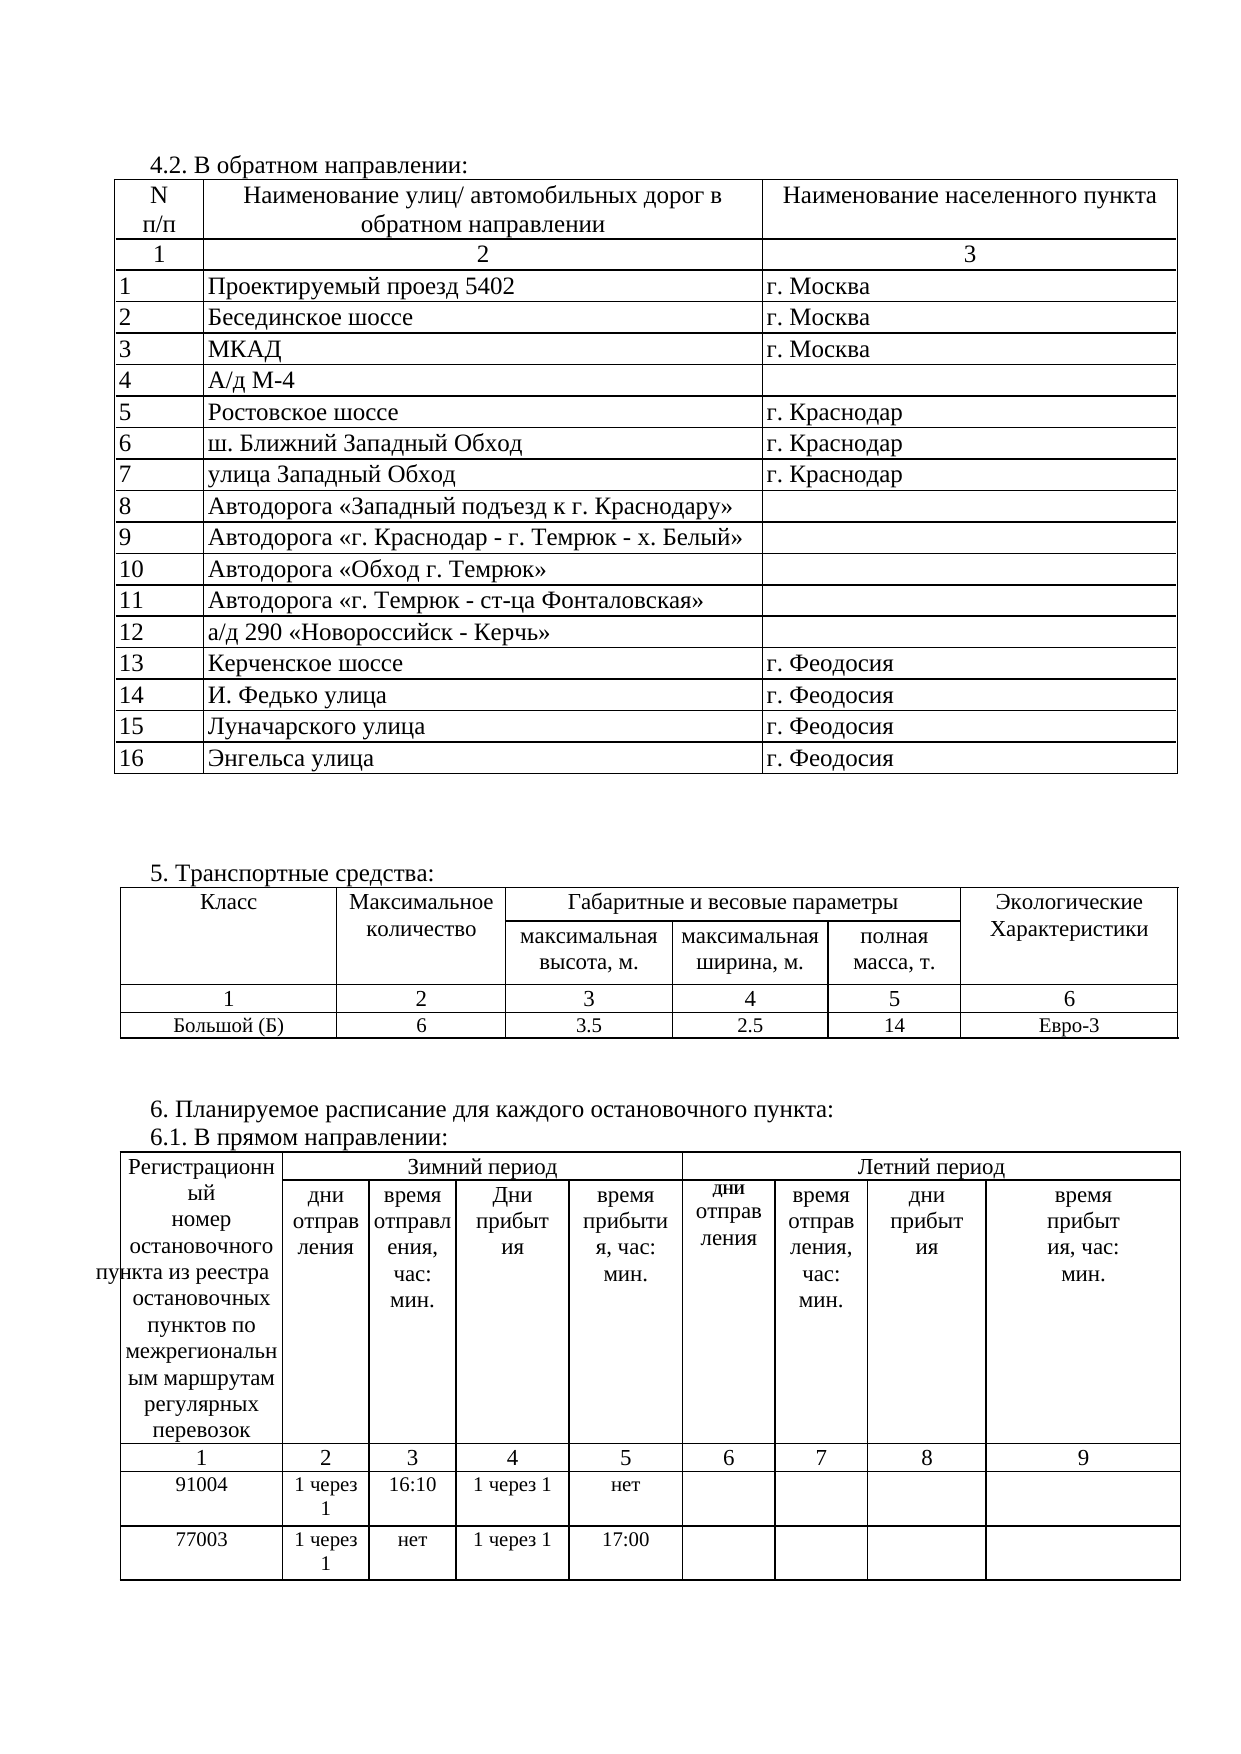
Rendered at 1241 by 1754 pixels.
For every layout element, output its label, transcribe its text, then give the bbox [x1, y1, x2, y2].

table_cell 2 [115, 302, 203, 332]
table_cell [987, 1472, 1180, 1525]
table_cell И. Федько улица [204, 680, 762, 710]
table_cell 6 [961, 985, 1177, 1011]
table_cell [763, 615, 1177, 647]
table_cell 7 [115, 459, 203, 489]
table_cell 9 [115, 522, 203, 552]
table_cell г. Феодосия [763, 741, 1177, 773]
table_cell время отправл ения, час: мин. [370, 1181, 455, 1443]
table_cell ДНИ отправ ления [683, 1181, 774, 1443]
table_cell [763, 364, 1177, 395]
table_cell г. Краснодар [763, 427, 1177, 458]
text 6. Планируемое расписание для каждого остановочного пункта: [150, 1094, 1090, 1122]
table_cell 5 [570, 1444, 682, 1471]
table_header Наименование улиц/ автомобильных дорог в обратном направлении [204, 180, 762, 238]
table_cell 91004 [121, 1472, 282, 1525]
table_cell 3 [506, 985, 672, 1011]
table_cell нет [370, 1527, 455, 1579]
table_cell 1 через 1 [457, 1527, 568, 1579]
table_cell 15 [115, 711, 203, 741]
table_cell 8 [868, 1444, 985, 1471]
table_cell 3 [370, 1444, 455, 1471]
table_cell 1 [121, 1444, 282, 1471]
table_cell МКАД [204, 334, 762, 364]
table_cell 2 [204, 240, 762, 269]
table_cell 7 [776, 1444, 867, 1471]
table_cell ш. Ближний Западный Обход [204, 428, 762, 458]
table_cell 5 [115, 396, 203, 427]
table_cell 4 [457, 1444, 568, 1471]
table_cell Керченское шоссе [204, 648, 762, 678]
table_cell 4 [115, 365, 203, 395]
table_cell дни отправ ления [283, 1181, 368, 1443]
table_cell Автодорога «Обход г. Темрюк» [204, 554, 762, 584]
table_cell улица Западный Обход [204, 460, 762, 489]
table_cell г. Феодосия [763, 678, 1177, 710]
table_header Максимальное количество [337, 888, 505, 983]
table_cell г. Феодосия [763, 647, 1177, 678]
table_cell 16 [115, 742, 203, 773]
table_cell [763, 521, 1177, 552]
table_cell Автодорога «г. Темрюк - ст-ца Фонталовская» [204, 586, 762, 615]
table_cell а/д 290 «Новороссийск - Керчь» [204, 617, 762, 647]
table_cell максимальная ширина, м. [673, 922, 827, 983]
table_cell А/д М-4 [204, 365, 762, 395]
table_cell [868, 1527, 985, 1579]
table_cell г. Феодосия [763, 710, 1177, 741]
table_cell 14 [829, 1013, 960, 1037]
table_cell 1 через 1 [283, 1472, 368, 1525]
table_header Габаритные и весовые параметры [506, 888, 960, 920]
table_cell 14 [115, 679, 203, 710]
table_cell 1 [115, 270, 203, 301]
table_cell 6 [115, 428, 203, 458]
table_cell время прибыти я, час: мин. [570, 1181, 682, 1443]
table_cell 3 [115, 333, 203, 364]
table_cell Дни прибыт ия [457, 1181, 568, 1443]
table_cell 1 через 1 [283, 1527, 368, 1579]
table_cell 17:00 [570, 1527, 682, 1579]
table_cell Евро-3 [961, 1013, 1177, 1037]
table_cell [868, 1472, 985, 1525]
table_cell 6 [683, 1444, 774, 1471]
table_header Класс [121, 888, 336, 983]
table_cell полная масса, т. [829, 922, 960, 983]
table_cell 2.5 [673, 1013, 827, 1037]
table_cell г. Краснодар [763, 458, 1177, 489]
table_cell 6 [337, 1013, 505, 1037]
table_cell 4 [673, 985, 827, 1011]
table_header Летний период [683, 1153, 1180, 1179]
table_cell г. Москва [763, 301, 1177, 332]
table_cell [763, 553, 1177, 584]
table_cell Бесединское шоссе [204, 302, 762, 332]
table_cell 12 [115, 616, 203, 647]
table_cell 10 [115, 554, 203, 584]
table_cell 2 [283, 1444, 368, 1471]
table_cell [683, 1472, 774, 1525]
table_cell Энгельса улица [204, 743, 762, 773]
table_cell 1 через 1 [457, 1472, 568, 1525]
table_cell 8 [115, 491, 203, 521]
table_header Экологические Характеристики [961, 888, 1177, 983]
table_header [121, 1153, 282, 1443]
table_cell 11 [115, 585, 203, 615]
table_cell 16:10 [370, 1472, 455, 1525]
table_cell г. Краснодар [763, 395, 1177, 427]
table_cell [683, 1527, 774, 1579]
table_cell Автодорога «Западный подъезд к г. Краснодару» [204, 491, 762, 521]
table_header N п/п [115, 180, 203, 238]
table_cell [987, 1527, 1180, 1579]
table_cell 13 [115, 648, 203, 678]
table_cell дни прибыт ия [868, 1181, 985, 1443]
table_cell максимальная высота, м. [506, 922, 672, 983]
table_cell 77003 [121, 1527, 282, 1579]
table_cell время отправ ления, час: мин. [776, 1181, 867, 1443]
table_cell 3.5 [506, 1013, 672, 1037]
table_cell 1 [121, 985, 336, 1011]
table_cell г. Москва [763, 269, 1177, 301]
table_header Наименование населенного пункта [763, 180, 1177, 238]
table_cell Большой (Б) [121, 1013, 336, 1037]
table_cell 5 [829, 985, 960, 1011]
table_cell нет [570, 1472, 682, 1525]
table_cell Луначарского улица [204, 711, 762, 741]
table_header Зимний период [283, 1153, 682, 1179]
table_cell Проектируемый проезд 5402 [204, 271, 762, 301]
text 4.2. В обратном направлении: [150, 150, 1090, 179]
table_cell [776, 1472, 867, 1525]
table_cell [776, 1527, 867, 1579]
table_cell [763, 490, 1177, 521]
table_cell [763, 584, 1177, 615]
table_cell Ростовское шоссе [204, 397, 762, 427]
table_cell 1 [115, 239, 203, 269]
table_cell 9 [987, 1444, 1180, 1471]
table_cell 2 [337, 985, 505, 1011]
table_cell 3 [763, 238, 1177, 269]
table_cell время прибыт ия, час: мин. [987, 1181, 1180, 1443]
text 6.1. В прямом направлении: [150, 1122, 1090, 1151]
text 5. Транспортные средства: [150, 858, 1090, 887]
table_cell г. Москва [763, 332, 1177, 364]
table_cell Автодорога «г. Краснодар - г. Темрюк - х. Белый» [204, 523, 762, 552]
